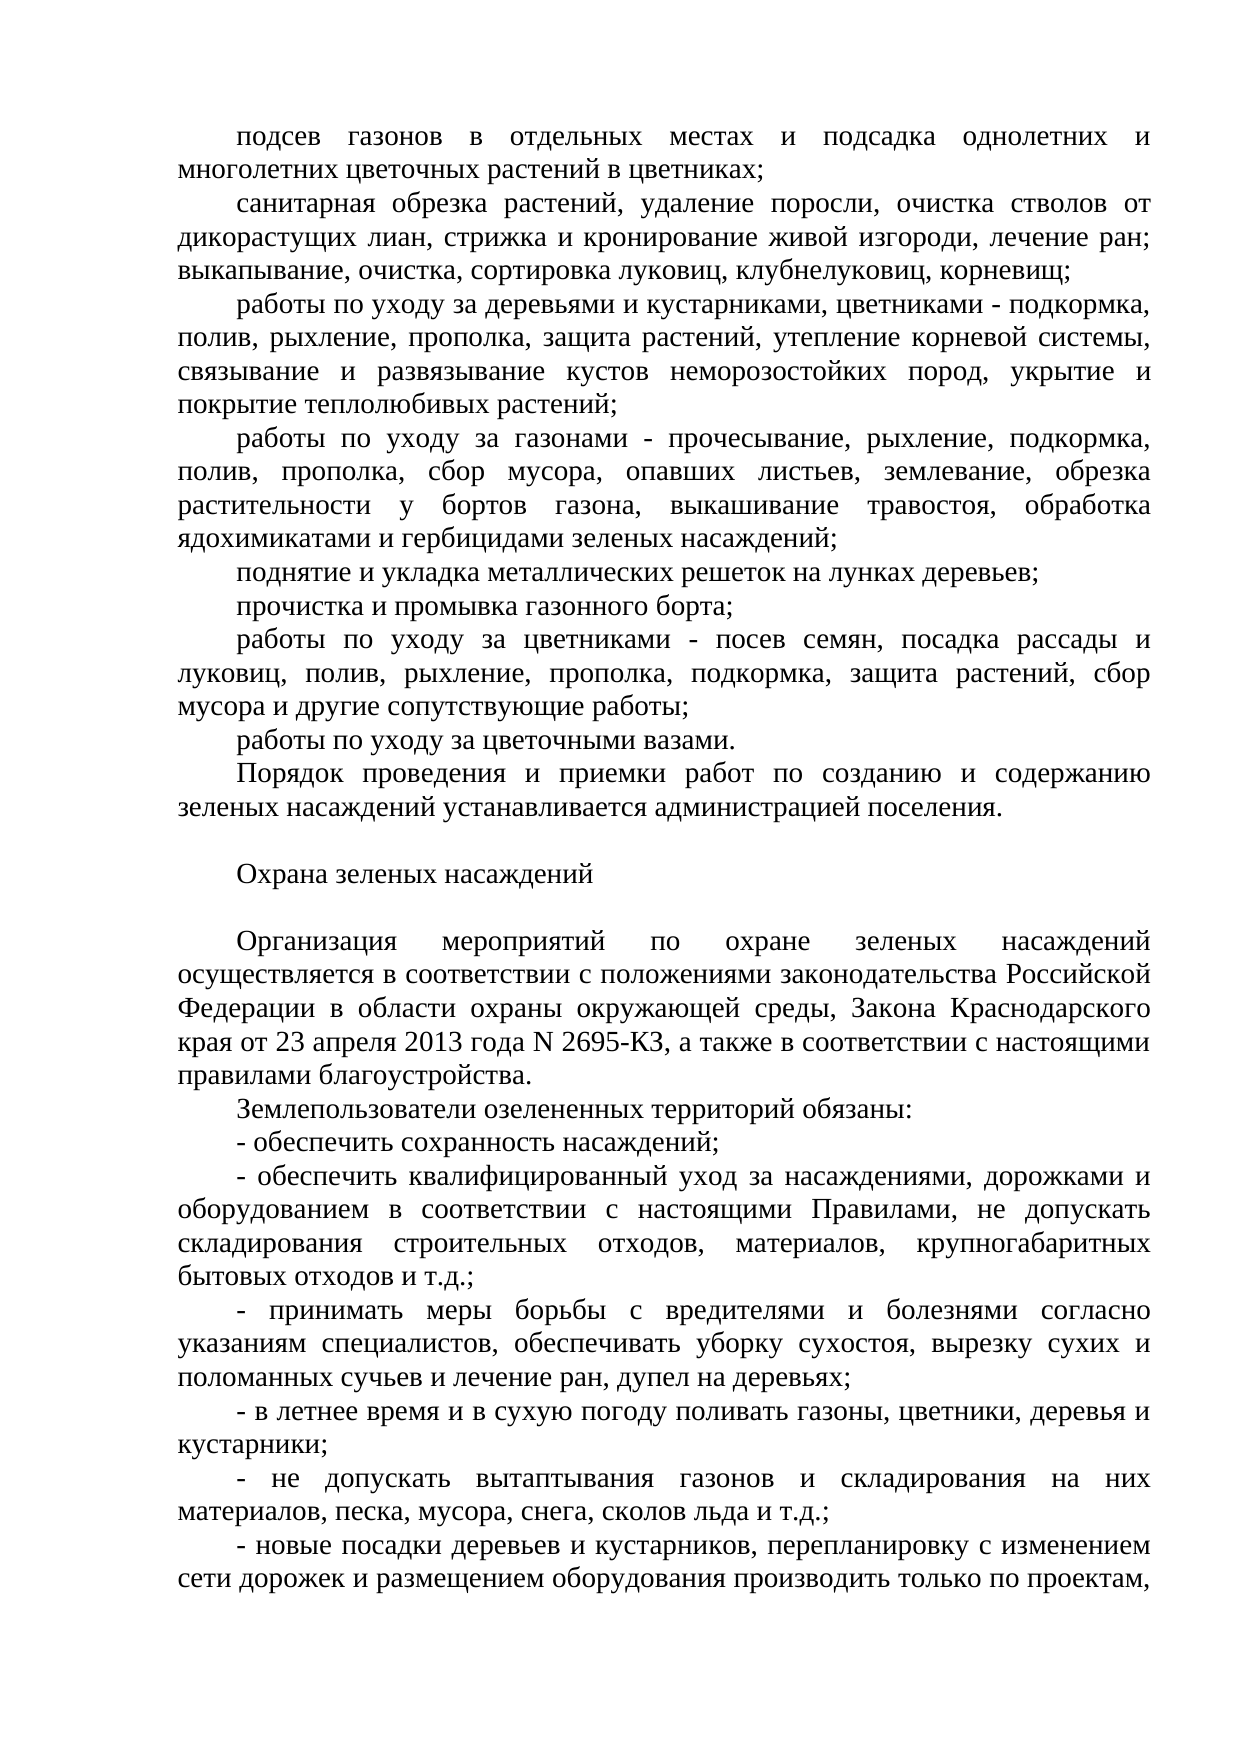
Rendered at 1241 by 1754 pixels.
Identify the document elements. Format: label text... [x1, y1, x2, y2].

text подсев газонов в отдельных местах и подсадка однолетних и многолетних цветочных растений в цветниках; [177, 118, 1152, 185]
text работы по уходу за цветочными вазами. [177, 722, 1152, 755]
text работы по уходу за деревьями и кустарниками, цветниками - подкормка, полив, рыхление, прополка, защита растений, утепление корневой системы, связывание и развязывание кустов неморозостойких пород, укрытие и покрытие теплолюбивых растений; [177, 286, 1152, 420]
text работы по уходу за цветниками - посев семян, посадка рассады и луковиц, полив, рыхление, прополка, подкормка, защита растений, сбор мусора и другие сопутствующие работы; [177, 621, 1152, 722]
text - принимать меры борьбы с вредителями и болезнями согласно указаниям специалистов, обеспечивать уборку сухостоя, вырезку сухих и поломанных сучьев и лечение ран, дупел на деревьях; [177, 1292, 1152, 1393]
text - обеспечить квалифицированный уход за насаждениями, дорожками и оборудованием в соответствии с настоящими Правилами, не допускать складирования строительных отходов, материалов, крупногабаритных бытовых отходов и т.д.; [177, 1158, 1152, 1292]
text - обеспечить сохранность насаждений; [177, 1124, 1152, 1158]
text Землепользователи озелененных территорий обязаны: [177, 1091, 1152, 1124]
text работы по уходу за газонами - прочесывание, рыхление, подкормка, полив, прополка, сбор мусора, опавших листьев, землевание, обрезка растительности у бортов газона, выкашивание травостоя, обработка ядохимикатами и гербицидами зеленых насаждений; [177, 420, 1152, 554]
text Порядок проведения и приемки работ по созданию и содержанию зеленых насаждений устанавливается администрацией поселения. [177, 755, 1152, 822]
text поднятие и укладка металлических решеток на лунках деревьев; [177, 554, 1152, 588]
text санитарная обрезка растений, удаление поросли, очистка стволов от дикорастущих лиан, стрижка и кронирование живой изгороди, лечение ран; выкапывание, очистка, сортировка луковиц, клубнелуковиц, корневищ; [177, 185, 1152, 286]
text - не допускать вытаптывания газонов и складирования на них материалов, песка, мусора, снега, сколов льда и т.д.; [177, 1460, 1152, 1527]
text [177, 1527, 1152, 1594]
text Охрана зеленых насаждений [177, 856, 1152, 889]
text Организация мероприятий по охране зеленых насаждений осуществляется в соответствии с положениями законодательства Российской Федерации в области охраны окружающей среды, Закона Краснодарского края от 23 апреля 2013 года N 2695-КЗ, а также в соответствии с настоящими правилами благоустройства. [177, 923, 1152, 1091]
text прочистка и промывка газонного борта; [177, 588, 1152, 621]
text - в летнее время и в сухую погоду поливать газоны, цветники, деревья и кустарники; [177, 1393, 1152, 1460]
